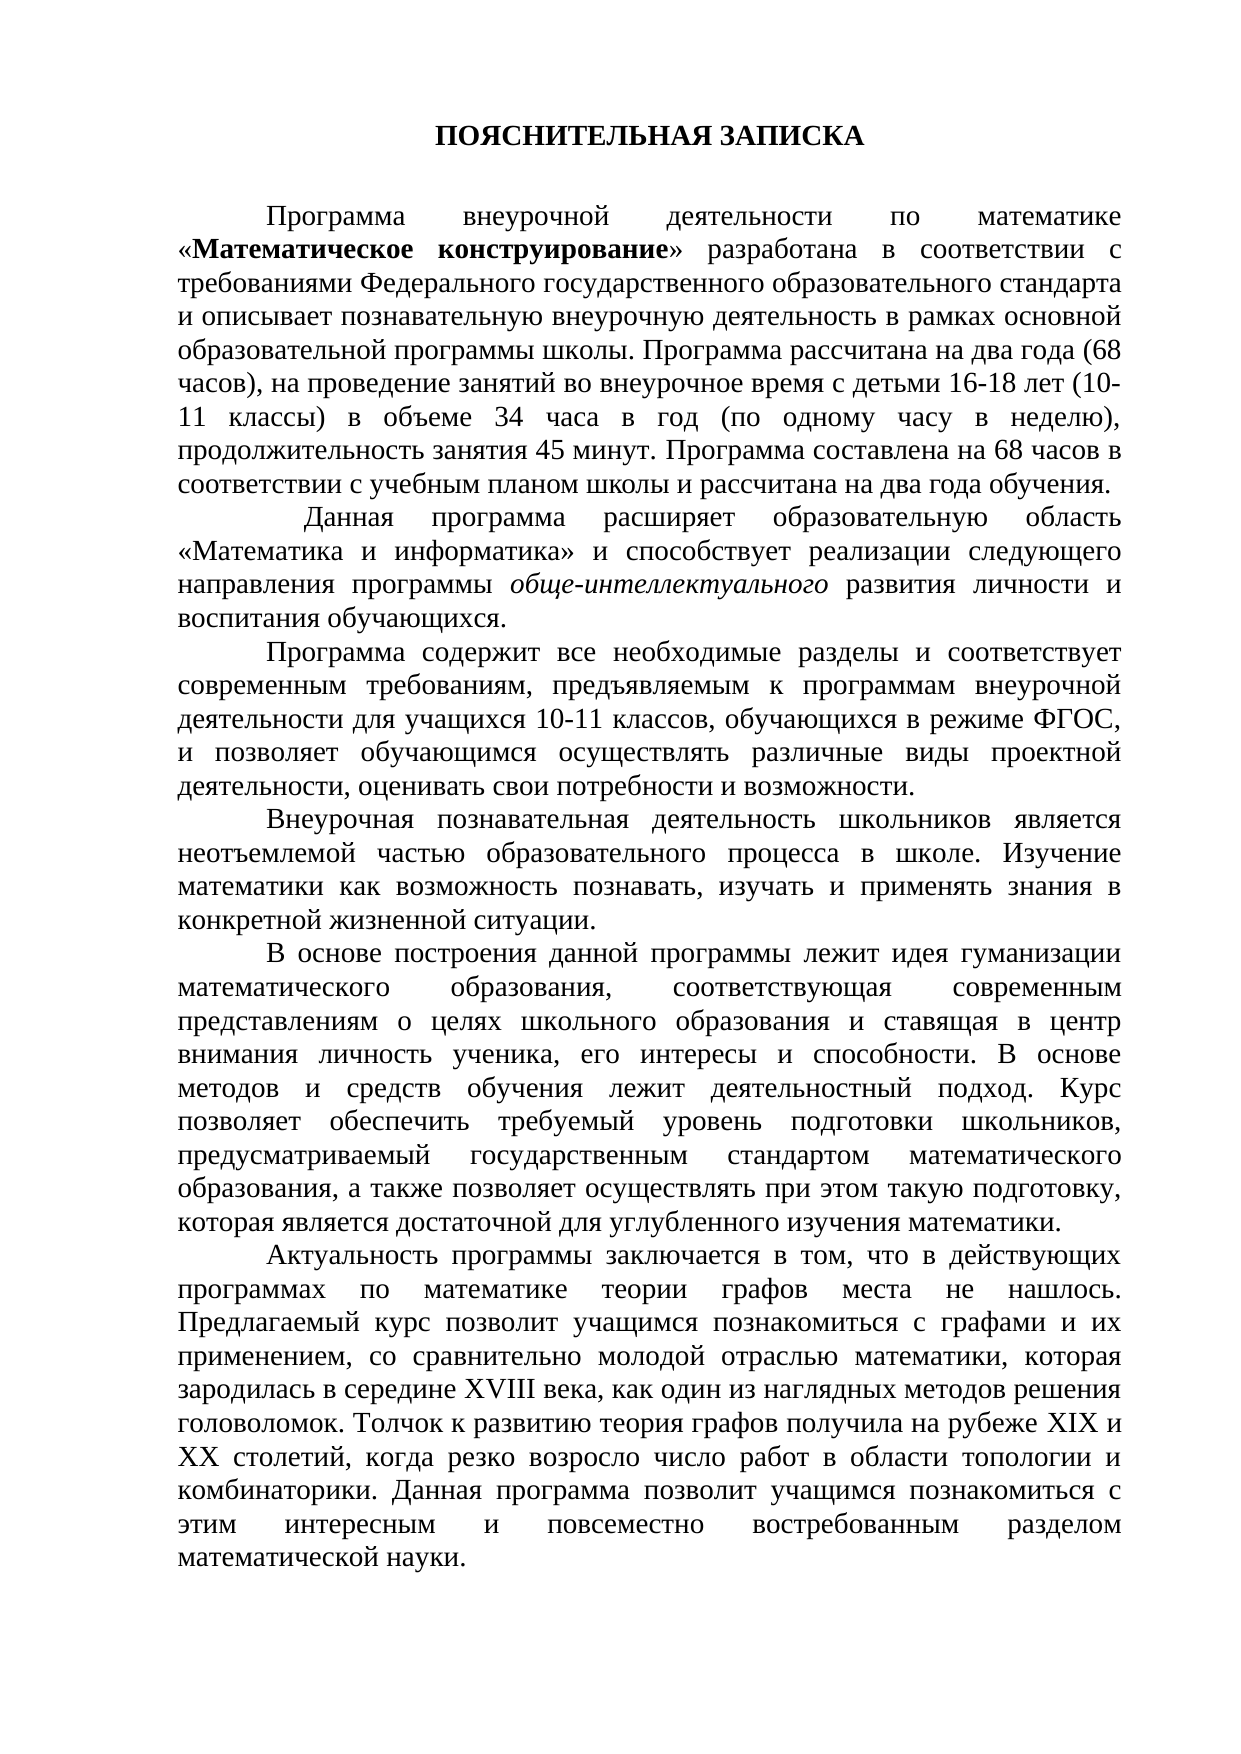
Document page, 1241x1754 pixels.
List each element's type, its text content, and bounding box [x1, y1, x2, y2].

text Программа содержит все необходимые разделы и соответствует современным требованиям, предъявляемым к программам внеурочной деятельности для учащихся 10-11 классов, обучающихся в режиме ФГОС, и позволяет обучающимся осуществлять различные виды проектной деятельности, оценивать свои потребности и возможности. [177, 634, 1122, 801]
text В основе построения данной программы лежит идея гуманизации математического образования, соответствующая современным представлениям о целях школьного образования и ставящая в центр внимания личность ученика, его интересы и способности. В основе методов и средств обучения лежит деятельностный подход. Курс позволяет обеспечить требуемый уровень подготовки школьников, предусматриваемый государственным стандартом математического образования, а также позволяет осуществлять при этом такую подготовку, которая является достаточной для углубленного изучения математики. [177, 936, 1122, 1237]
text Актуальность программы заключается в том, что в действующих программах по математике теории графов места не нашлось. Предлагаемый курс позволит учащимся познакомиться с графами и их применением, со сравнительно молодой отраслью математики, которая зародилась в середине ХVIII века, как один из наглядных методов решения головоломок. Толчок к развитию теория графов получила на рубеже XIX и XX столетий, когда резко возросло число работ в области топологии и комбинаторики. Данная программа позволит учащимся познакомиться с этим интересным и повсеместно востребованным разделом математической науки. [177, 1237, 1122, 1573]
text Программа внеурочной деятельности по математике «Математическое конструирование» разработана в соответствии с требованиями Федерального государственного образовательного стандарта и описывает познавательную внеурочную деятельность в рамках основной образовательной программы школы. Программа рассчитана на два года (68 часов), на проведение занятий во внеурочное время с детьми 16-18 лет (10-11 классы) в объеме 34 часа в год (по одному часу в неделю), продолжительность занятия 45 минут. Программа составлена на 68 часов в соответствии с учебным планом школы и рассчитана на два года обучения. [177, 198, 1122, 499]
text Внеурочная познавательная деятельность школьников является неотъемлемой частью образовательного процесса в школе. Изучение математики как возможность познавать, изучать и применять знания в конкретной жизненной ситуации. [177, 801, 1122, 936]
text Данная программа расширяет образовательную область «Математика и информатика» и способствует реализации следующего направления программы обще-интеллектуального развития личности и воспитания обучающихся. [177, 499, 1122, 634]
text ПОЯСНИТЕЛЬНАЯ ЗАПИСКА [177, 118, 1122, 152]
